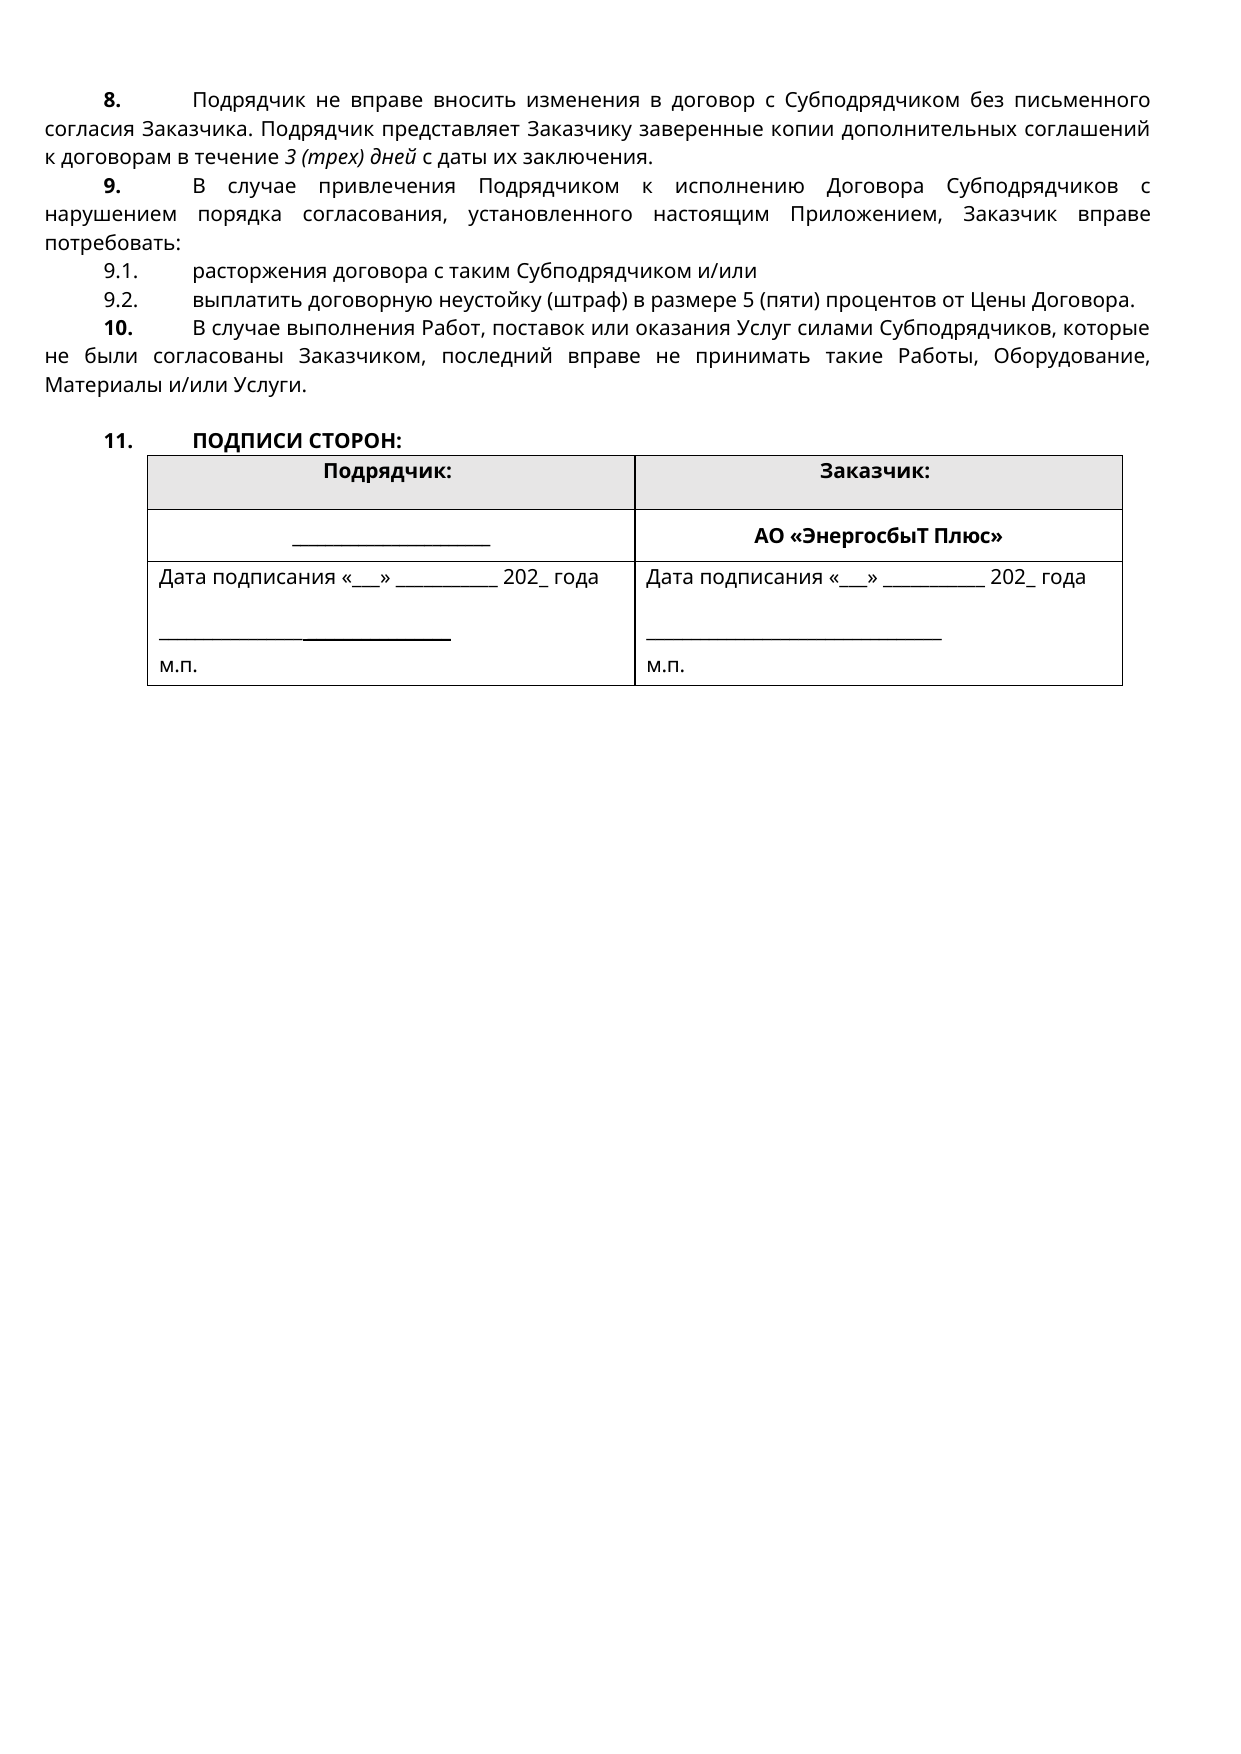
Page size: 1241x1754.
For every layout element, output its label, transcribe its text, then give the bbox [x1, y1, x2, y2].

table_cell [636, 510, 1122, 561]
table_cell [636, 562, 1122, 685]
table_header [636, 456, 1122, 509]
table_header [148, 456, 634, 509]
list В случае выполнения Работ, поставок или оказания Услуг силами Субподрядчиков, которые не были согласованы Заказчиком, последний вправе не принимать такие Работы, Оборудование, Материалы и/или Услуги. [44, 313, 1152, 398]
list расторжения договора с таким Субподрядчиком и/или [44, 256, 1152, 285]
list Подрядчик не вправе вносить изменения в договор с Субподрядчиком без письменного согласия Заказчика. Подрядчик представляет Заказчику заверенные копии дополнительных соглашений к договорам в течение 3 (трех) дней с даты их заключения. [44, 86, 1152, 171]
list ПОДПИСИ СТОРОН: [44, 426, 1152, 455]
list выплатить договорную неустойку (штраф) в размере 5 (пяти) процентов от Цены Договора. [44, 285, 1152, 313]
list В случае привлечения Подрядчиком к исполнению Договора Субподрядчиков с нарушением порядка согласования, установленного настоящим Приложением, Заказчик вправе потребовать: [44, 171, 1152, 256]
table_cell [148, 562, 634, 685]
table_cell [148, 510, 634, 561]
